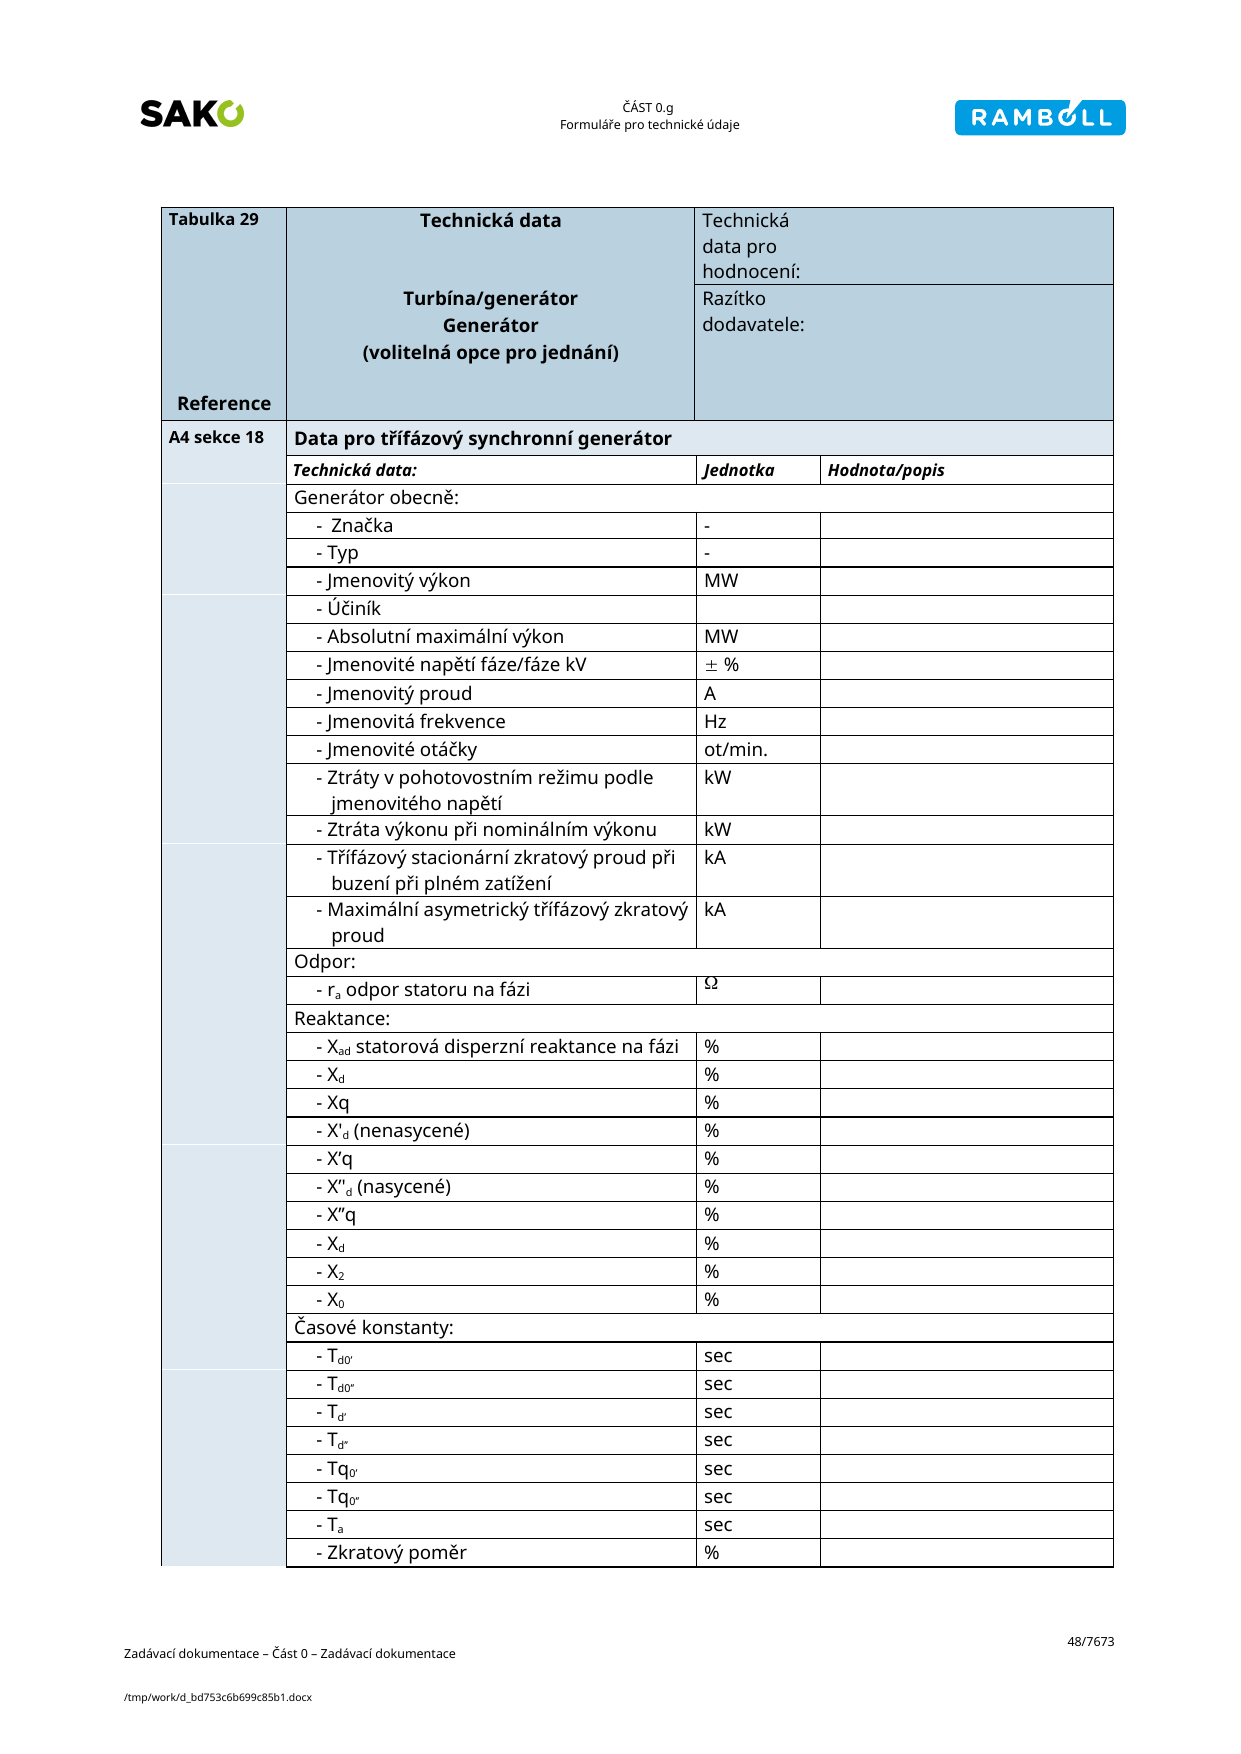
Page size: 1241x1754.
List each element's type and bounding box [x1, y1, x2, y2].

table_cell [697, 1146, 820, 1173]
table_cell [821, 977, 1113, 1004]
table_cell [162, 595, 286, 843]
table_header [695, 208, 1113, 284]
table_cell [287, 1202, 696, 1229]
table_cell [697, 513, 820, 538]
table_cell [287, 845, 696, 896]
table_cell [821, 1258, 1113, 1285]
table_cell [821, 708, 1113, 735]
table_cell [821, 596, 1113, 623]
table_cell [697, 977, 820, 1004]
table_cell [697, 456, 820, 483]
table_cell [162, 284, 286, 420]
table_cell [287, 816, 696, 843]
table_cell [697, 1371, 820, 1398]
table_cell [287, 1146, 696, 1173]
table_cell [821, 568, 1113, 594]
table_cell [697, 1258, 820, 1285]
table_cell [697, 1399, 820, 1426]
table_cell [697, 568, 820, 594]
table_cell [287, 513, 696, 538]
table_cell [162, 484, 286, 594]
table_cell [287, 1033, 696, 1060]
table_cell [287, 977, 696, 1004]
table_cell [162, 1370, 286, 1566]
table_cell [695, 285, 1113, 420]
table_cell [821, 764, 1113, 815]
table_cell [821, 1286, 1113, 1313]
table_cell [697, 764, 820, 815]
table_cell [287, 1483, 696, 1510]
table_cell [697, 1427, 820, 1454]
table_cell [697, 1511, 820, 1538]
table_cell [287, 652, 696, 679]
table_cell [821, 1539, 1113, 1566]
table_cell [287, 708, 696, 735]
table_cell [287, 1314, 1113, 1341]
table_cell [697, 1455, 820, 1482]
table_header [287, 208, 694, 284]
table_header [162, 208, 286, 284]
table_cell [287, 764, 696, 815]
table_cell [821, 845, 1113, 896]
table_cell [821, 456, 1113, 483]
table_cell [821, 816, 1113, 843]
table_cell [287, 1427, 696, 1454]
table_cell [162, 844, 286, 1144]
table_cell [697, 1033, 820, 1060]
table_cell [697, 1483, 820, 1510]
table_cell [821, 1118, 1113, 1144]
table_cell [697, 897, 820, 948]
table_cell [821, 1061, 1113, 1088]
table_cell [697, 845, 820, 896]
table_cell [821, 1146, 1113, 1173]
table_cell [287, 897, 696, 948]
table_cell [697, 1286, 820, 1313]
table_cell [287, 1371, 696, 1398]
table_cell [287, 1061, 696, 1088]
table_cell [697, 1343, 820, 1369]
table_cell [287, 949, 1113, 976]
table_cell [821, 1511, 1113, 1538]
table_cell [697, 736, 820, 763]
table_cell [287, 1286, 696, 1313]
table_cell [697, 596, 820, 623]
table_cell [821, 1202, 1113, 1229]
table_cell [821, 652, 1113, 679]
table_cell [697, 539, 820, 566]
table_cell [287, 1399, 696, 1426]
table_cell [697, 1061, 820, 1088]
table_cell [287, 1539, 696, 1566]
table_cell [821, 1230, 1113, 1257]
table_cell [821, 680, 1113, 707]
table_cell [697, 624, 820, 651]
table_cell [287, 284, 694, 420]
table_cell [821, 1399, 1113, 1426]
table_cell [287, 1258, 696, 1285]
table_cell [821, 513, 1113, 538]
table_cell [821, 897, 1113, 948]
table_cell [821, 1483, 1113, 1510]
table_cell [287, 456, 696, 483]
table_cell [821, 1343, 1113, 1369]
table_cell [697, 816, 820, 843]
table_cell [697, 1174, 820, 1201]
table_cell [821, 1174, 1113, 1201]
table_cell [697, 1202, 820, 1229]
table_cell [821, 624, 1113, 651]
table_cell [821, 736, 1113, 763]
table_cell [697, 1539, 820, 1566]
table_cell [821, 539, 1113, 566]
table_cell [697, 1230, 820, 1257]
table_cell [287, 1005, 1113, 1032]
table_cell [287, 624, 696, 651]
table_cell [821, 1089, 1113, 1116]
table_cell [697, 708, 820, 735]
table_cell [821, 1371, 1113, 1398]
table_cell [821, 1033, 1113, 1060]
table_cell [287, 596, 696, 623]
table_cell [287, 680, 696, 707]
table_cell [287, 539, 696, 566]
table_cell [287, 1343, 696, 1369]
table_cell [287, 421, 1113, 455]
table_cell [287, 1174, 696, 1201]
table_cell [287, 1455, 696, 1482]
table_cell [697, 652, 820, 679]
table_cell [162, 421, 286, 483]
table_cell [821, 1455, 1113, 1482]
picture [140, 100, 244, 127]
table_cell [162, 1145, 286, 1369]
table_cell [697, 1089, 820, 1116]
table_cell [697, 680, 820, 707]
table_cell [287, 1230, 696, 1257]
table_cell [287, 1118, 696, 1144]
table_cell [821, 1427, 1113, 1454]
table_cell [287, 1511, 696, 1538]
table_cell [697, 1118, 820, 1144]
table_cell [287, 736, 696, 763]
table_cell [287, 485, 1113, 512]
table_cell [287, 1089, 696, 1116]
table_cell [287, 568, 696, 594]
